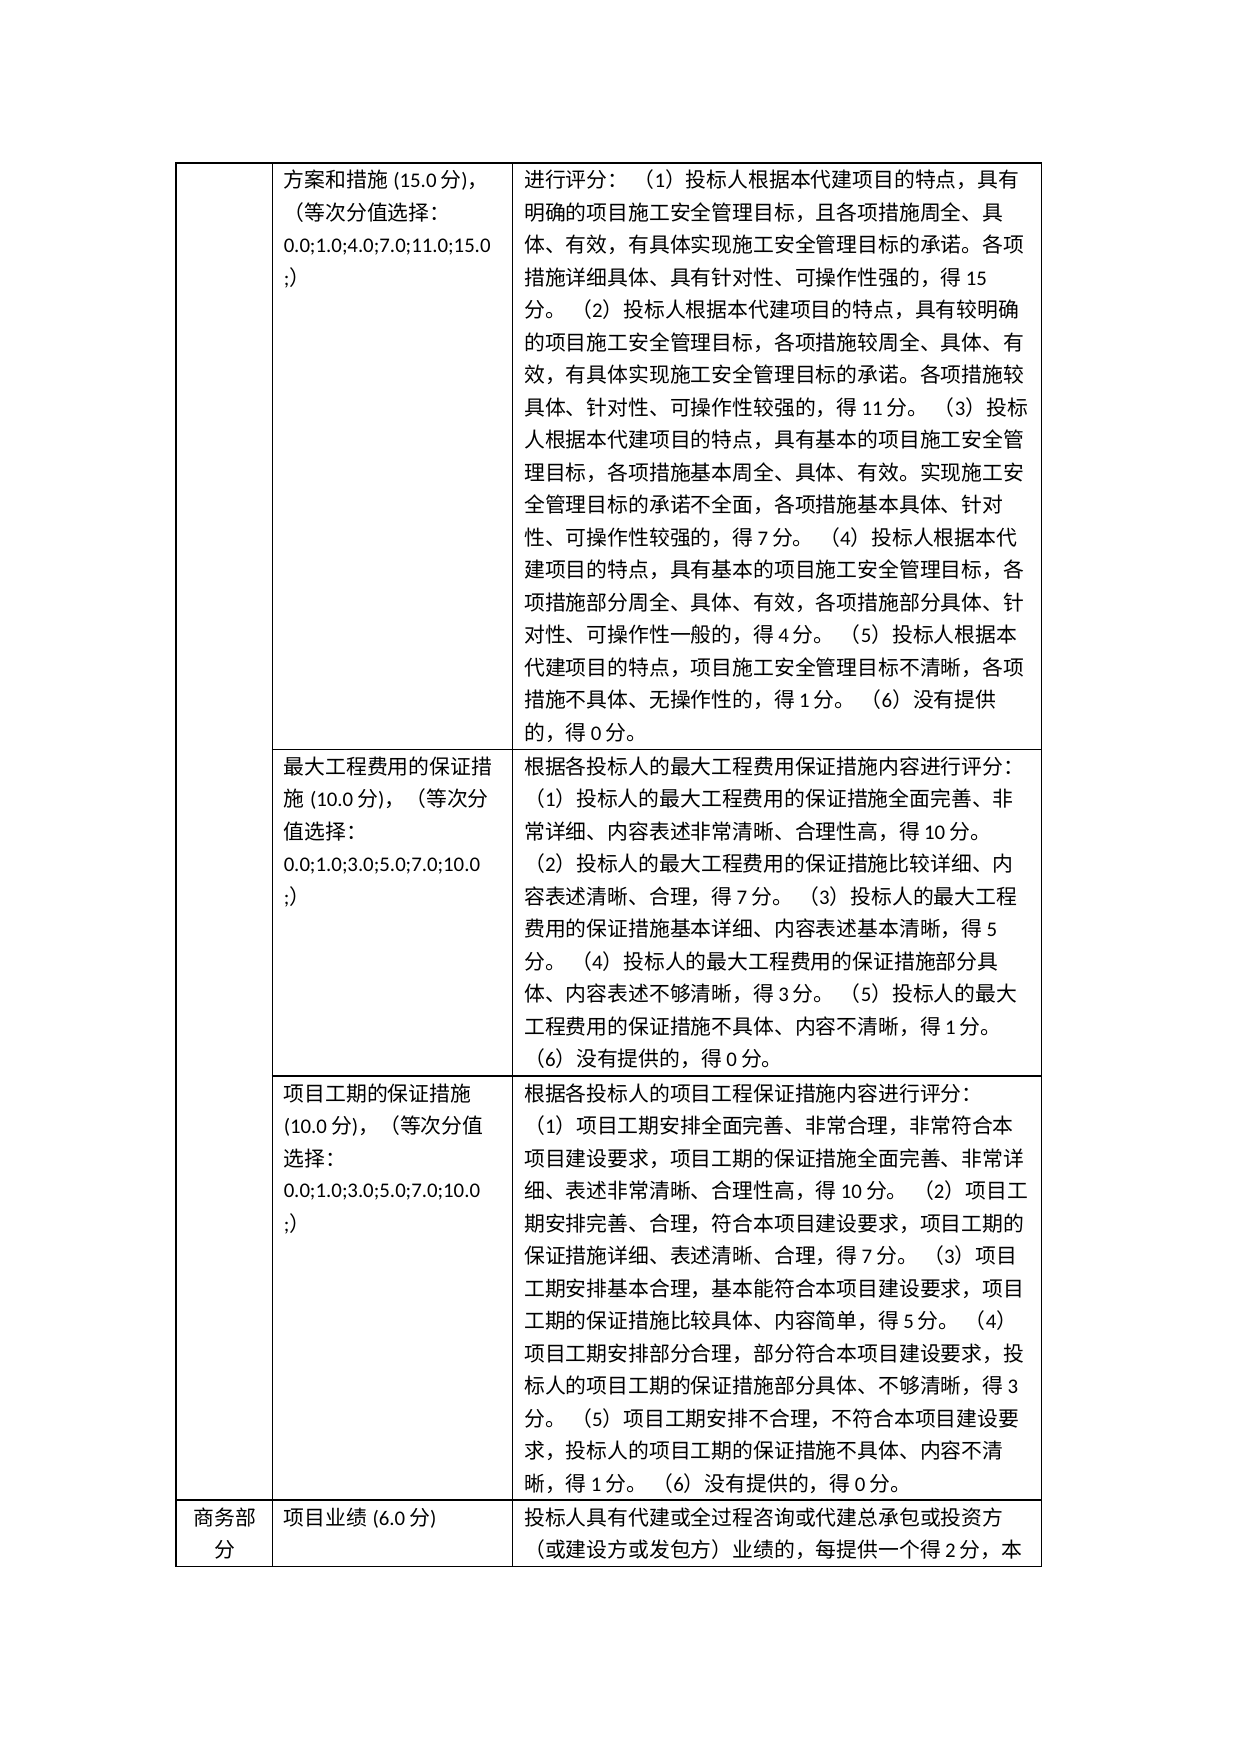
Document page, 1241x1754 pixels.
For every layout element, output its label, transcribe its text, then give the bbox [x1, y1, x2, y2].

table_cell 根据各投标人的最大工程费用保证措施内容进行评分： （1）投标人的最大工程费用的保证措施全面完善、非常详细、内容表述非常清晰、合理性高，得10分。 （2）投标人的最大工程费用的保证措施比较详细、内容表述清晰、合理，得7分。 （3）投标人的最大工程费用的保证措施基本详细、内容表述基本清晰，得5分。 （4）投标人的最大工程费用的保证措施部分具体、内容表述不够清晰，得3分。 （5）投标人的最大工程费用的保证措施不具体、内容不清晰，得1分。 （6）没有提供的，得0分。 [513, 750, 1041, 1075]
table_cell 项目业绩 (6.0分) [273, 1501, 512, 1566]
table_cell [513, 1501, 1041, 1566]
table_cell 根据各投标人的项目工程保证措施内容进行评分： （1）项目工期安排全面完善、非常合理，非常符合本项目建设要求，项目工期的保证措施全面完善、非常详细、表述非常清晰、合理性高，得10分。 （2）项目工期安排完善、合理，符合本项目建设要求，项目工期的保证措施详细、表述清晰、合理，得7分。 （3）项目工期安排基本合理，基本能符合本项目建设要求，项目工期的保证措施比较具体、内容简单，得5分。 （4）项目工期安排部分合理，部分符合本项目建设要求，投标人的项目工期的保证措施部分具体、不够清晰，得3分。 （5）项目工期安排不合理，不符合本项目建设要求，投标人的项目工期的保证措施不具体、内容不清晰，得1分。 （6）没有提供的，得0分。 [513, 1077, 1041, 1499]
table_cell 项目工期的保证措施 (10.0分)，（等次分值选择：0.0;1.0;3.0;5.0;7.0;10.0;） [273, 1077, 512, 1499]
table_cell 商务部分 [177, 1501, 272, 1566]
table_cell 最大工程费用的保证措施 (10.0分)，（等次分值选择：0.0;1.0;3.0;5.0;7.0;10.0;） [273, 750, 512, 1075]
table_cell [273, 164, 512, 748]
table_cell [513, 164, 1041, 748]
